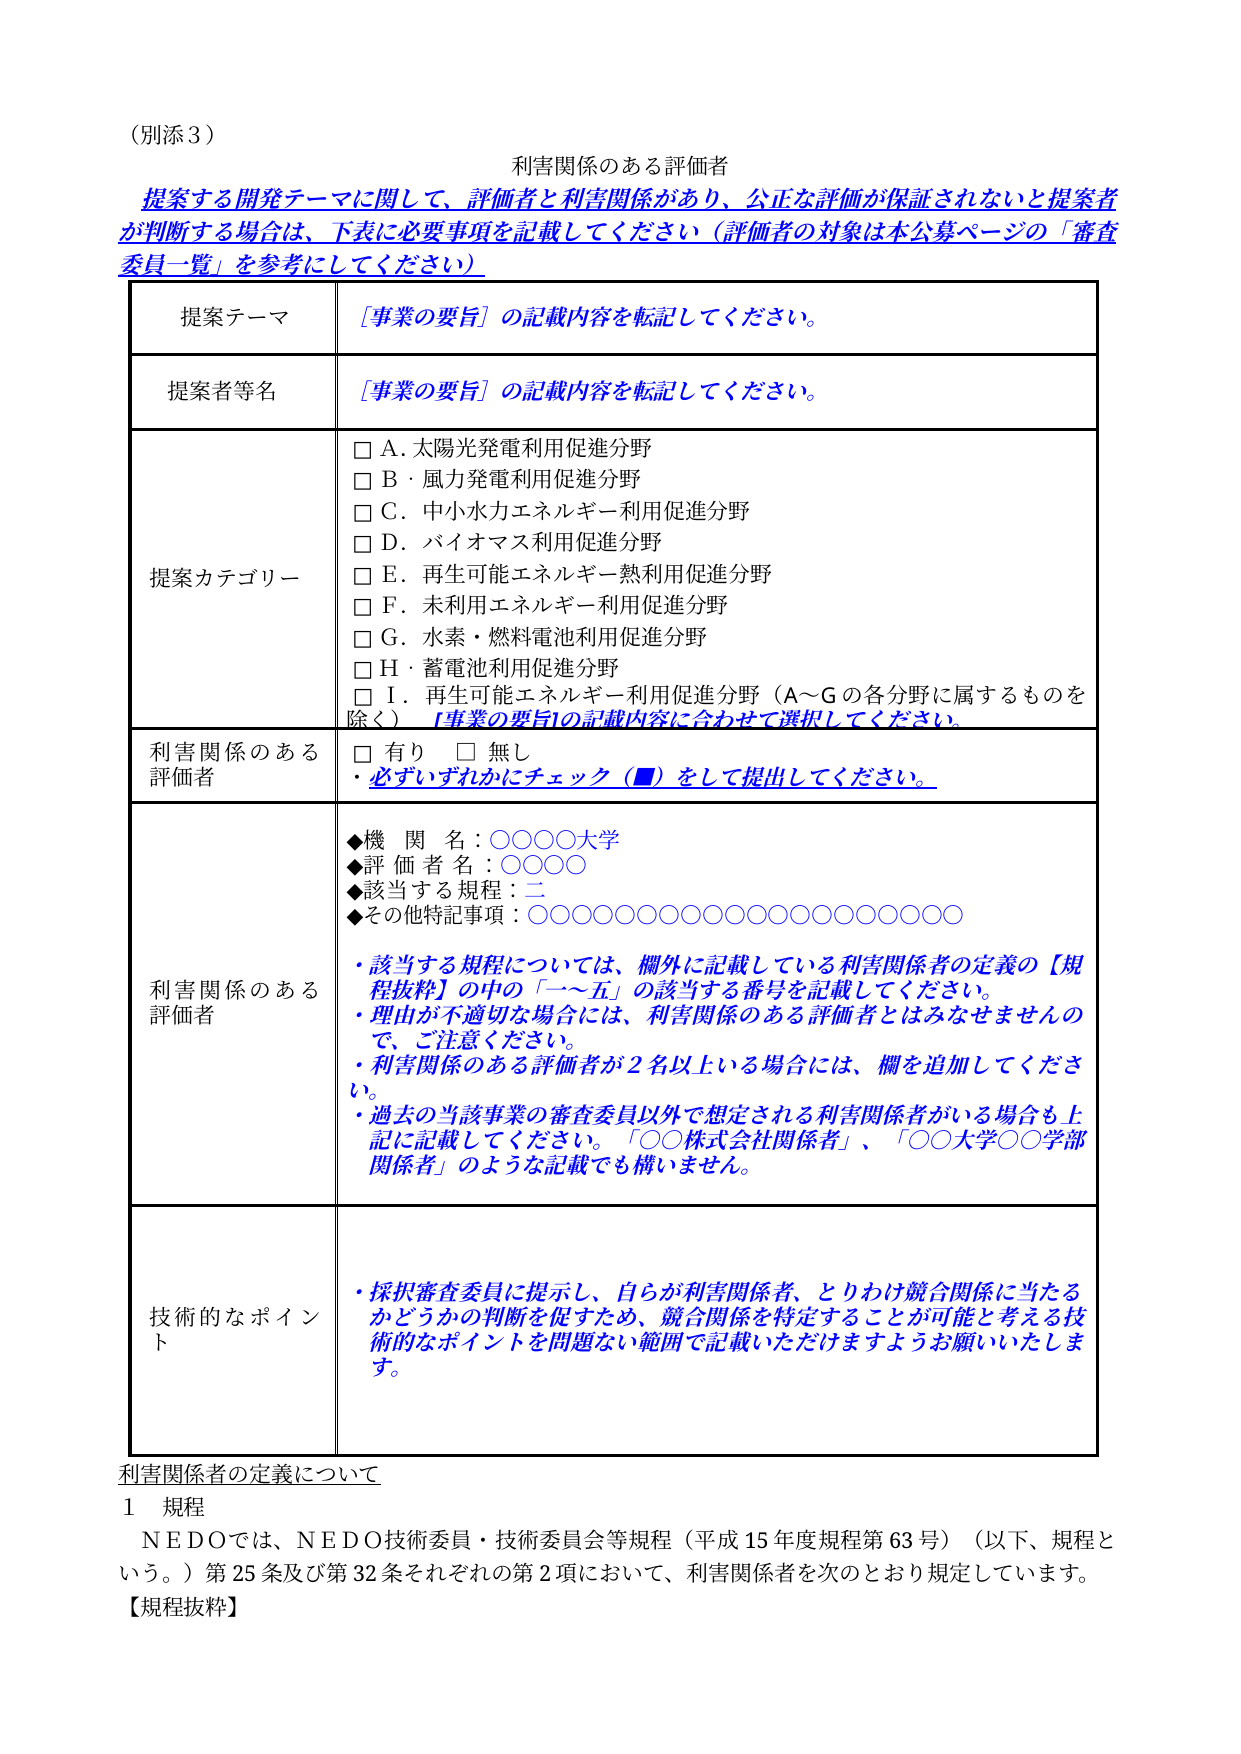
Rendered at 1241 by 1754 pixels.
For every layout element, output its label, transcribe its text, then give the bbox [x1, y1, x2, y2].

table_cell □ 有り □ 無し ・必ずいずれかにチェック（■）をして提出してください。 [338, 730, 1096, 801]
table_cell ［事業の要旨］の記載内容を転記してください。 [338, 356, 1096, 428]
text （別添３） [118, 118, 1122, 149]
text ＮＥＤＯでは、ＮＥＤＯ技術委員・技術委員会等規程（平成15年度規程第63号）（以下、規程という。）第25条及び第32条それぞれの第2項において、利害関係者を次のとおり規定しています。 [118, 1522, 1118, 1588]
table_cell 利害関係のある評価者 [132, 730, 335, 801]
text 利害関係者の定義について [118, 1457, 1122, 1488]
text 提案する開発テーマに関して、評価者と利害関係があり、公正な評価が保証されないと提案者が判断する場合は、下表に必要事項を記載してください（評価者の対象は本公募ページの「審査委員一覧」を参考にしてください） [118, 181, 1122, 280]
table_cell 提案者等名 [132, 356, 335, 428]
table_cell □ Ａ. 太陽光発電利用促進分野 □ Ｂ．風力発電利用促進分野 □ Ｃ．中小水力エネルギー利用促進分野 □ Ｄ．バイオマス利用促進分野 □ Ｅ．再生可能エネルギー熱利用促進分野 □ Ｆ．未利用エネルギー利用促進分野 □ Ｇ．水素・燃料電池利用促進分野 □ Ｈ．蓄電池利用促進分野 □ Ｉ．再生可能エネルギー利用促進分野（A～Gの各分野に属するものを除く） [事業の要旨]の記載内容に合わせて選択してください。 [338, 431, 1096, 727]
table_cell 技術的なポイント [132, 1207, 335, 1454]
table_header 提案テーマ [132, 283, 335, 353]
table_cell ◆機関名：○○○○大学 ◆評価者名：○○○○ ◆該当する規程：二 ◆その他特記事項：○○○○○○○○○○○○○○○○○○○○ ・該当する規程については、欄外に記載している利害関係者の定義の【規程抜粋】の中の「一～五」の該当する番号を記載してください。 ・理由が不適切な場合には、利害関係のある評価者とはみなせませんので、ご注意ください。 ・利害関係のある評価者が２名以上いる場合には、欄を追加してください。 ・過去の当該事業の審査委員以外で想定される利害関係者がいる場合も上記に記載してください。「○○株式会社関係者」、「○○大学○○学部関係者」のような記載でも構いません。 [338, 804, 1096, 1204]
table_cell 提案カテゴリー [132, 431, 335, 727]
table_header ［事業の要旨］の記載内容を転記してください。 [338, 283, 1096, 353]
text 【規程抜粋】 [118, 1588, 1122, 1622]
text １ 規程 [118, 1488, 1118, 1522]
table_cell ・採択審査委員に提示し、自らが利害関係者、とりわけ競合関係に当たるかどうかの判断を促すため、競合関係を特定することが可能と考える技術的なポイントを問題ない範囲で記載いただけますようお願いいたします。 [338, 1207, 1096, 1454]
table_cell 利害関係のある評価者 [132, 804, 335, 1204]
subtitle 利害関係のある評価者 [118, 149, 1122, 181]
